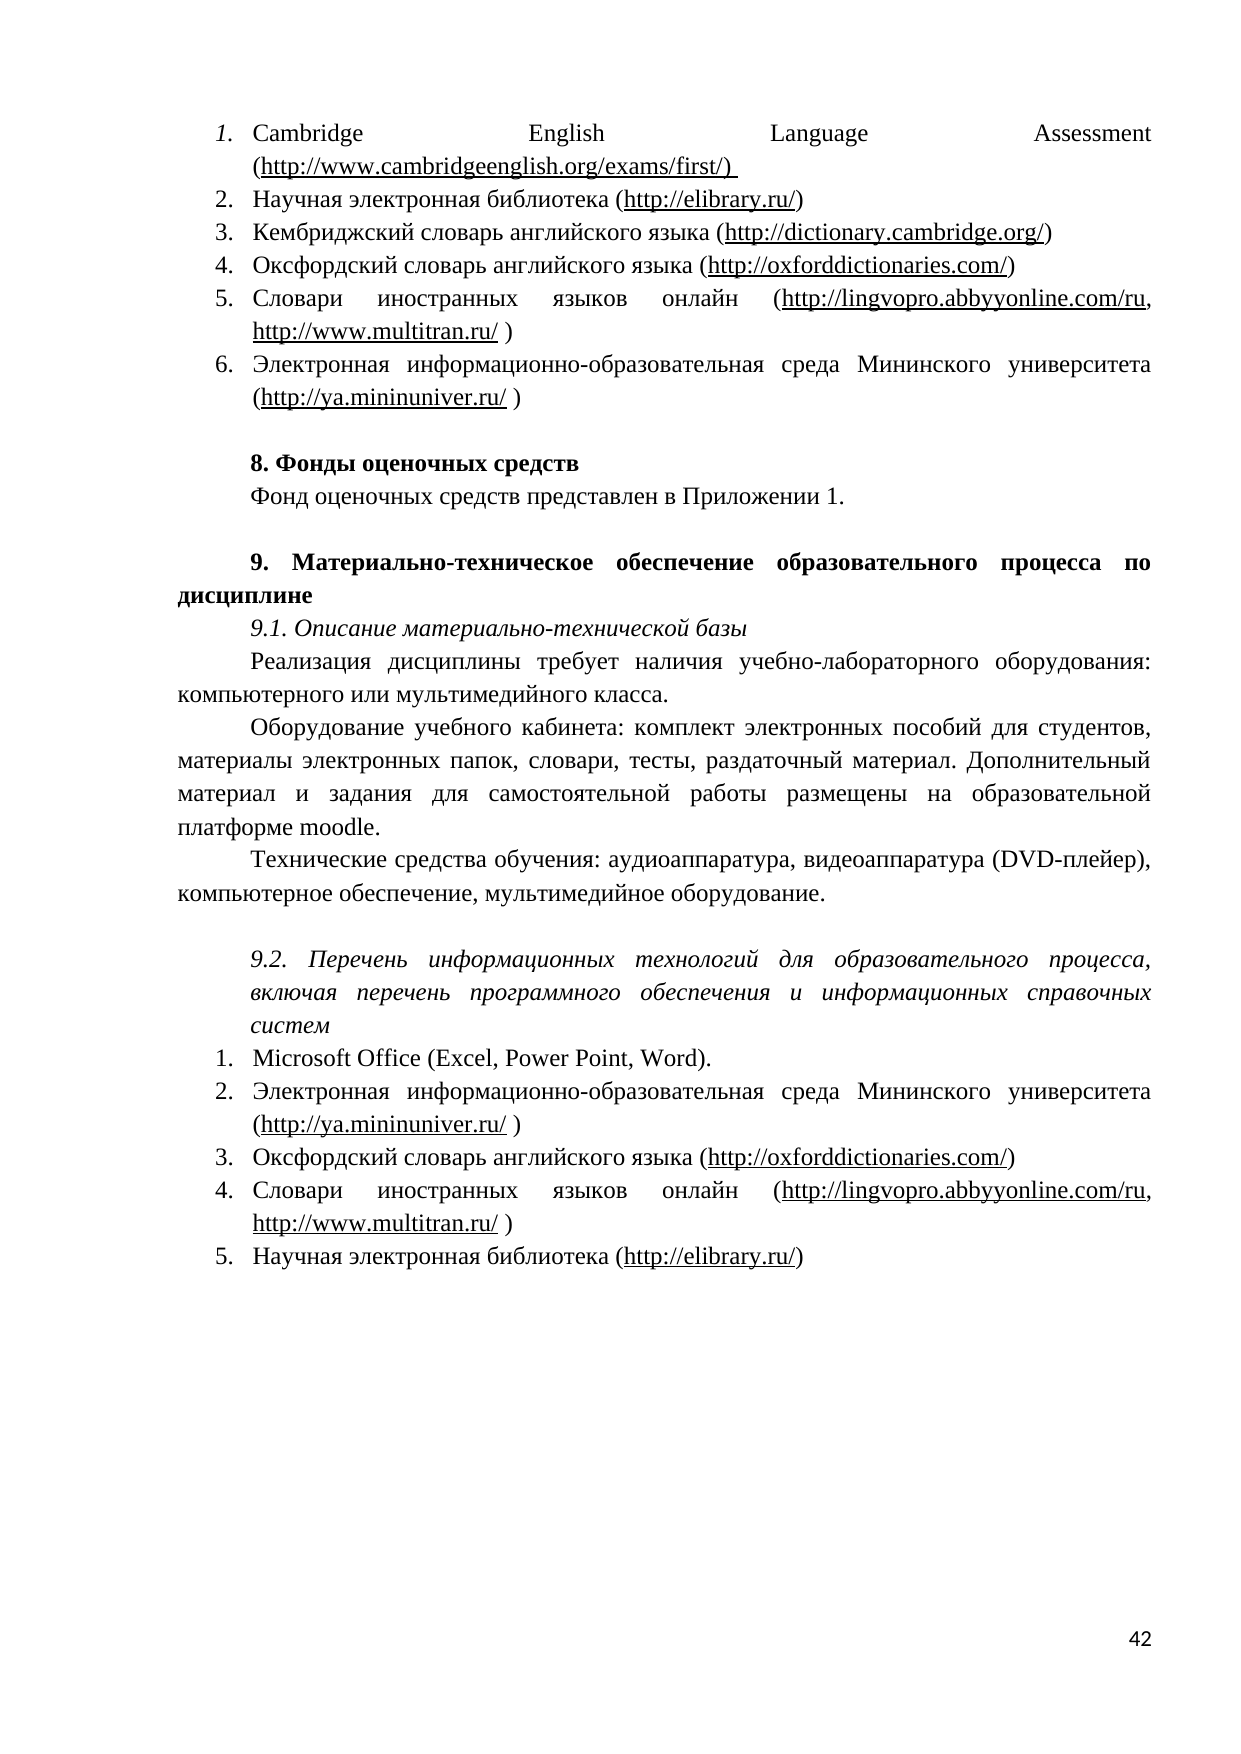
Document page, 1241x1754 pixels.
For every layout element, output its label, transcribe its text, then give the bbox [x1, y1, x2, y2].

text 8. Фонды оценочных средств [177, 448, 1152, 477]
list Оксфордский словарь английского языка (http://oxforddictionaries.com/) [215, 250, 1152, 279]
list Словари иностранных языков онлайн (http://lingvopro.abbyyonline.com/ru, http://www.multitran.ru/ ) [215, 283, 1152, 345]
text 9. Материально-техническое обеспечение образовательного процесса по дисциплине [177, 547, 1152, 609]
text Реализация дисциплины требует наличия учебно-лабораторного оборудования: компьютерного или мультимедийного класса. [177, 646, 1152, 708]
list Cambridge English Language Assessment (http://www.cambridgeenglish.org/exams/first/) [215, 118, 1152, 180]
list Электронная информационно-образовательная среда Мининского университета (http://ya.mininuniver.ru/ ) [215, 1076, 1152, 1137]
list Электронная информационно-образовательная среда Мининского университета (http://ya.mininuniver.ru/ ) [215, 349, 1152, 411]
list Microsoft Office (Excel, Power Point, Word). [215, 1043, 1152, 1071]
list Научная электронная библиотека (http://elibrary.ru/) [215, 184, 1152, 213]
text 9.1. Описание материально-технической базы [177, 613, 1152, 642]
text 9.2. Перечень информационных технологий для образовательного процесса, включая перечень программного обеспечения и информационных справочных систем [250, 944, 1152, 1038]
text Оборудование учебного кабинета: комплект электронных пособий для студентов, материалы электронных папок, словари, тесты, раздаточный материал. Дополнительный материал и задания для самостоятельной работы размещены на образовательной платформе moodle. [177, 712, 1152, 840]
text Фонд оценочных средств представлен в Приложении 1. [177, 481, 1152, 510]
list Словари иностранных языков онлайн (http://lingvopro.abbyyonline.com/ru, http://www.multitran.ru/ ) [215, 1175, 1152, 1237]
text Технические средства обучения: аудиоаппаратура, видеоаппаратура (DVD-плейер), компьютерное обеспечение, мультимедийное оборудование. [177, 844, 1152, 906]
list Научная электронная библиотека (http://elibrary.ru/) [215, 1241, 1152, 1269]
list Оксфордский словарь английского языка (http://oxforddictionaries.com/) [215, 1142, 1152, 1171]
list Кембриджский словарь английского языка (http://dictionary.cambridge.org/) [215, 217, 1152, 246]
